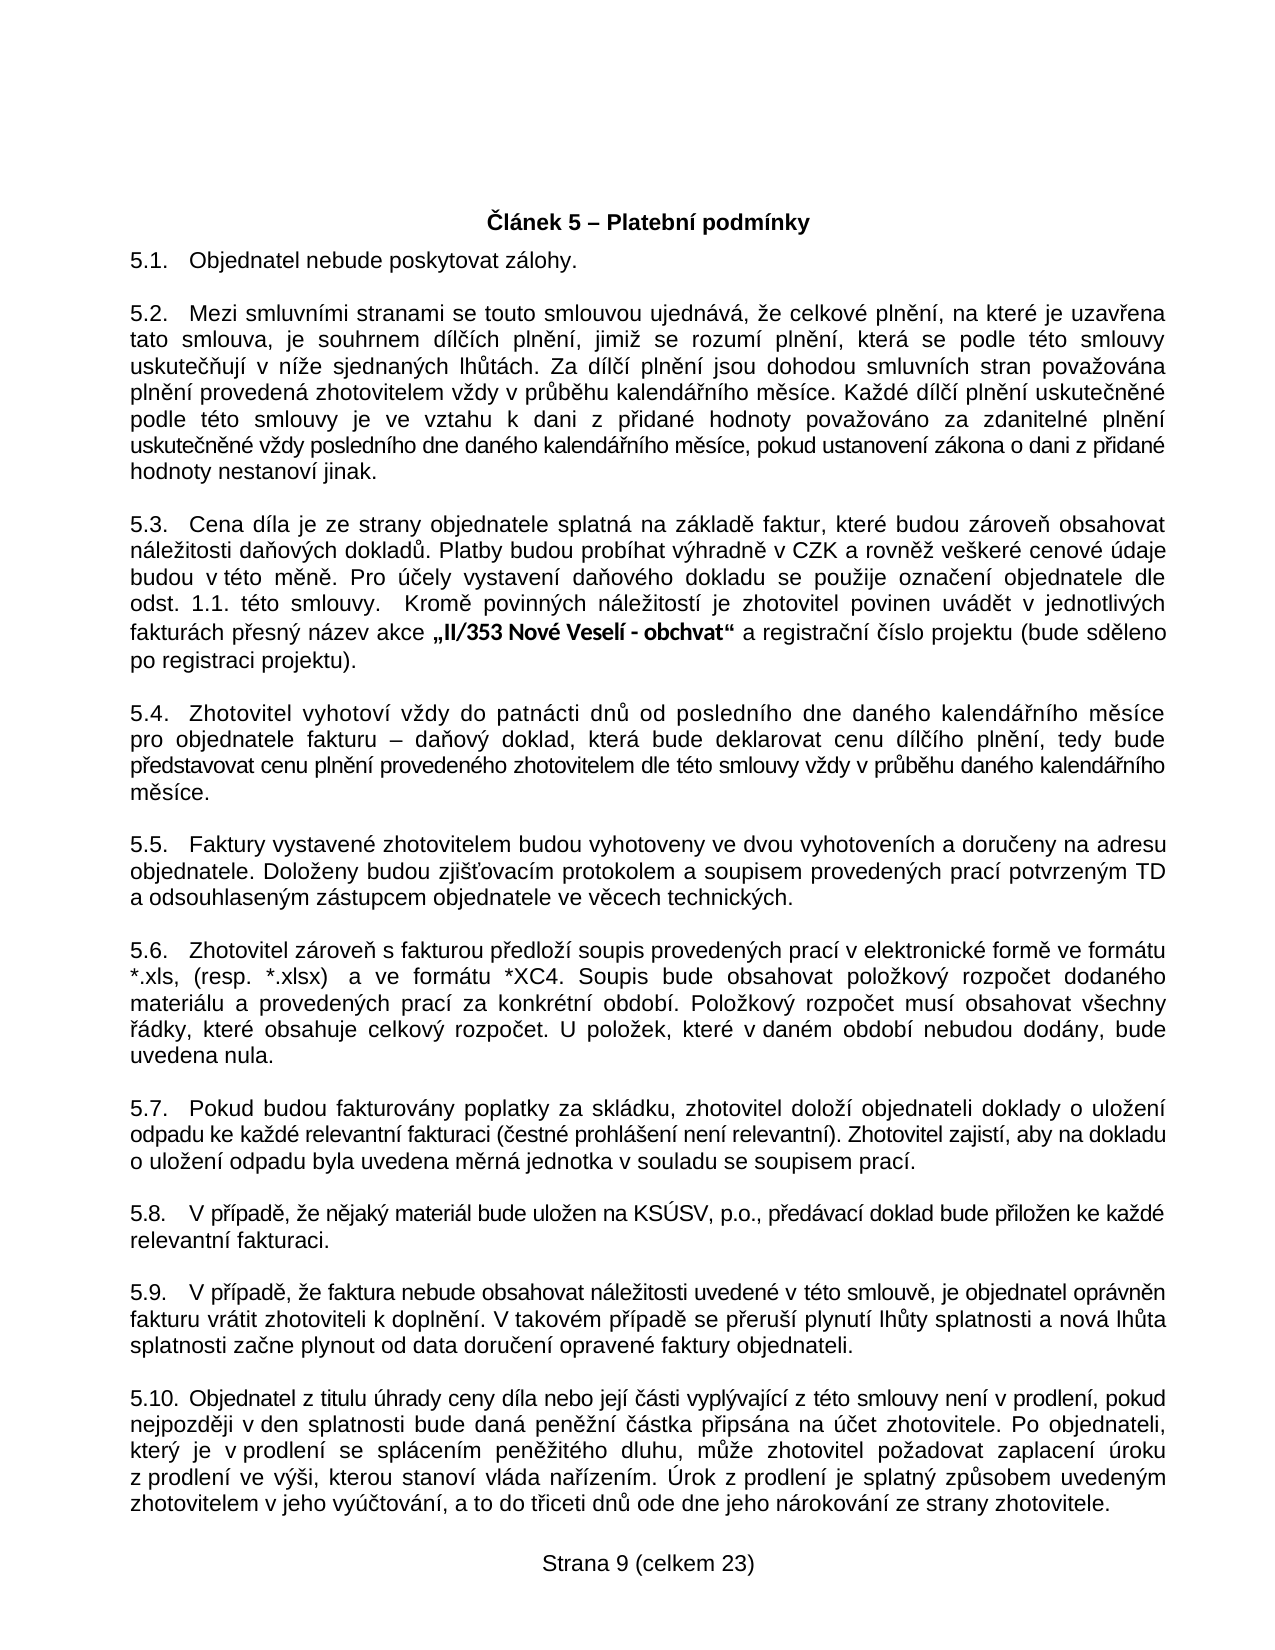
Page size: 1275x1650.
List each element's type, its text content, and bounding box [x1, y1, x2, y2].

list Faktury vystavené zhotovitelem budou vyhotoveny ve dvou vyhotoveních a doručeny na adresu objednatele. Doloženy budou zjišťovacím protokolem a soupisem provedených prací potvrzeným TD a odsouhlaseným zástupcem objednatele ve věcech technických. [130, 831, 1167, 910]
text Článek 5 – Platební podmínky [130, 208, 1167, 235]
list V případě, že faktura nebude obsahovat náležitosti uvedené v této smlouvě, je objednatel oprávněn fakturu vrátit zhotoviteli k doplnění. V takovém případě se přeruší plynutí lhůty splatnosti a nová lhůta splatnosti začne plynout od data doručení opravené faktury objednateli. [130, 1279, 1167, 1358]
list Mezi smluvními stranami se touto smlouvou ujednává, že celkové plnění, na které je uzavřena tato smlouva, je souhrnem dílčích plnění, jimiž se rozumí plnění, která se podle této smlouvy uskutečňují v níže sjednaných lhůtách. Za dílčí plnění jsou dohodou smluvních stran považována plnění provedená zhotovitelem vždy v průběhu kalendářního měsíce. Každé dílčí plnění uskutečněné podle této smlouvy je ve vztahu k dani z přidané hodnoty považováno za zdanitelné plnění uskutečněné vždy posledního dne daného kalendářního měsíce, pokud ustanovení zákona o dani z přidané hodnoty nestanoví jinak. [130, 300, 1167, 484]
list Pokud budou fakturovány poplatky za skládku, zhotovitel doloží objednateli doklady o uložení odpadu ke každé relevantní fakturaci (čestné prohlášení není relevantní). Zhotovitel zajistí, aby na dokladu o uložení odpadu byla uvedena měrná jednotka v souladu se soupisem prací. [130, 1095, 1167, 1174]
list Objednatel z titulu úhrady ceny díla nebo její části vyplývající z této smlouvy není v prodlení, pokud nejpozději v den splatnosti bude daná peněžní částka připsána na účet zhotovitele. Po objednateli, který je v prodlení se splácením peněžitého dluhu, může zhotovitel požadovat zaplacení úroku z prodlení ve výši, kterou stanoví vláda nařízením. Úrok z prodlení je splatný způsobem uvedeným zhotovitelem v jeho vyúčtování, a to do třiceti dnů ode dne jeho nárokování ze strany zhotovitele. [130, 1385, 1167, 1517]
list Cena díla je ze strany objednatele splatná na základě faktur, které budou zároveň obsahovat náležitosti daňových dokladů. Platby budou probíhat výhradně v CZK a rovněž veškeré cenové údaje budou v této měně. Pro účely vystavení daňového dokladu se použije označení objednatele dle odst. 1.1. této smlouvy. Kromě povinných náležitostí je zhotovitel povinen uvádět v jednotlivých fakturách přesný název akce „II/353 Nové Veselí - obchvat“ a registrační číslo projektu (bude sděleno po registraci projektu). [130, 511, 1167, 673]
list V případě, že nějaký materiál bude uložen na KSÚSV, p.o., předávací doklad bude přiložen ke každé relevantní fakturaci. [130, 1200, 1167, 1253]
list Objednatel nebude poskytovat zálohy. [130, 247, 1167, 274]
list Zhotovitel vyhotoví vždy do patnácti dnů od posledního dne daného kalendářního měsíce pro objednatele fakturu – daňový doklad, která bude deklarovat cenu dílčího plnění, tedy bude představovat cenu plnění provedeného zhotovitelem dle této smlouvy vždy v průběhu daného kalendářního měsíce. [130, 699, 1167, 805]
list Zhotovitel zároveň s fakturou předloží soupis provedených prací v elektronické formě ve formátu *.xls, (resp. *.xlsx) a ve formátu *XC4. Soupis bude obsahovat položkový rozpočet dodaného materiálu a provedených prací za konkrétní období. Položkový rozpočet musí obsahovat všechny řádky, které obsahuje celkový rozpočet. U položek, které v daném období nebudou dodány, bude uvedena nula. [130, 937, 1167, 1068]
